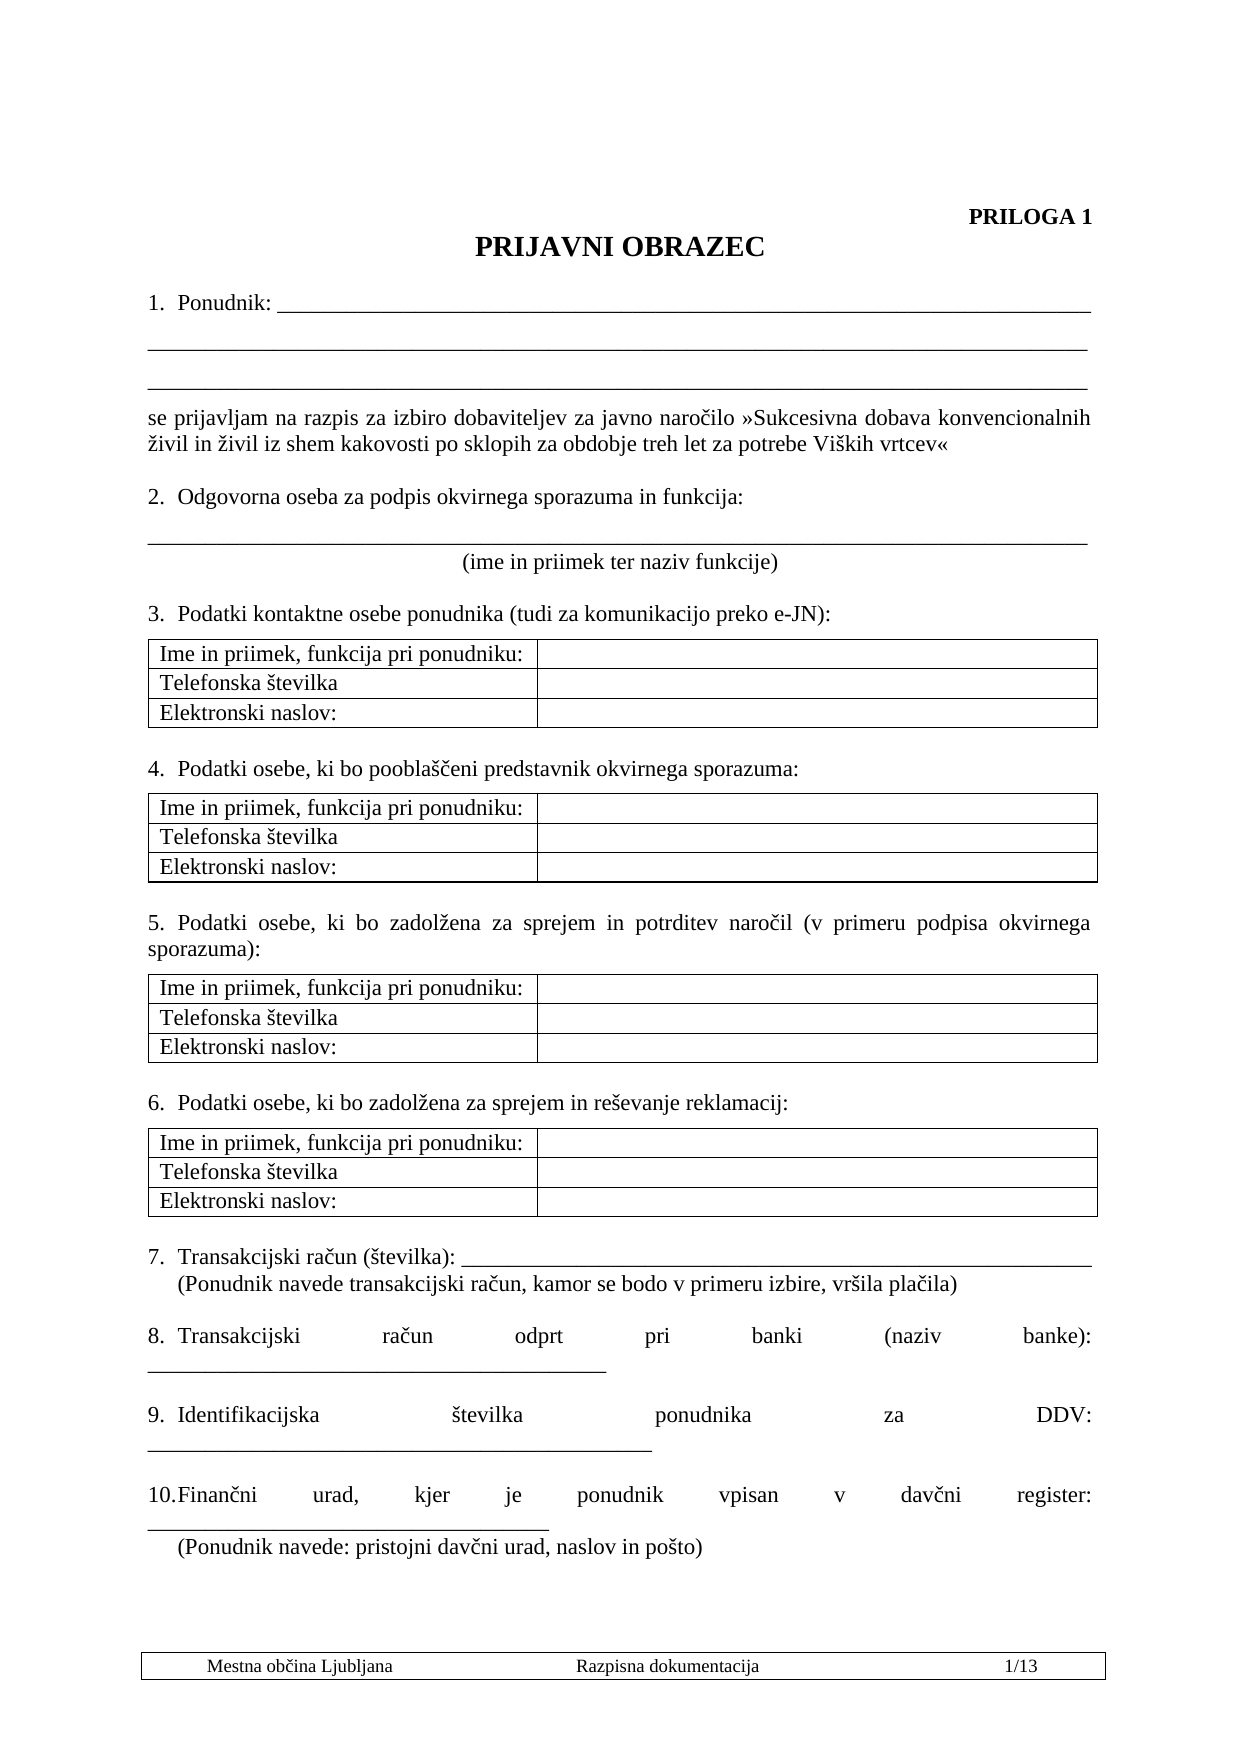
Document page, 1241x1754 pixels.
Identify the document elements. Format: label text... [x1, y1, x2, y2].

list Podatki kontaktne osebe ponudnika (tudi za komunikacijo preko e-JN): [148, 600, 1093, 627]
table_cell [538, 853, 1097, 881]
text (Ponudnik navede: pristojni davčni urad, naslov in pošto) [148, 1533, 1093, 1560]
table_cell [538, 1158, 1097, 1187]
table_header [538, 975, 1097, 1003]
table_cell Elektronski naslov: [149, 853, 537, 881]
table_cell Telefonska številka [149, 669, 537, 698]
text PRILOGA 1 [148, 203, 1093, 229]
table_cell Telefonska številka [149, 824, 537, 852]
text __________________________________________________________________________________ [148, 521, 1093, 548]
table_cell [538, 1004, 1097, 1032]
list Podatki osebe, ki bo pooblaščeni predstavnik okvirnega sporazuma: [148, 754, 1093, 781]
table_cell [538, 699, 1097, 727]
list Transakcijski račun (številka): _______________________________________________________ [148, 1243, 1093, 1270]
table_cell Telefonska številka [149, 1158, 537, 1187]
list Identifikacijska številka ponudnika za DDV: ____________________________________________ [148, 1402, 1093, 1454]
text se prijavljam na razpis za izbiro dobaviteljev za javno naročilo »Sukcesivna dobava konvencionalnih živil in živil iz shem kakovosti po sklopih za obdobje treh let za potrebe Viških vrtcev« [148, 404, 1093, 457]
text (Ponudnik navede transakcijski račun, kamor se bodo v primeru izbire, vršila plačila) [148, 1270, 1093, 1296]
table_cell Elektronski naslov: [149, 699, 537, 727]
table_header Ime in priimek, funkcija pri ponudniku: [149, 640, 537, 668]
list Finančni urad, kjer je ponudnik vpisan v davčni register: ___________________________________ [148, 1481, 1093, 1533]
table_cell Elektronski naslov: [149, 1188, 537, 1216]
table_cell Elektronski naslov: [149, 1034, 537, 1062]
table_header Ime in priimek, funkcija pri ponudniku: [149, 1129, 537, 1157]
list Odgovorna oseba za podpis okvirnega sporazuma in funkcija: [148, 483, 1093, 509]
table_cell [538, 824, 1097, 852]
text __________________________________________________________________________________ [148, 327, 1093, 354]
list Ponudnik: _______________________________________________________________________ [148, 289, 1093, 315]
list Podatki osebe, ki bo zadolžena za sprejem in reševanje reklamacij: [148, 1089, 1093, 1116]
table_header [538, 1129, 1097, 1157]
table_cell Telefonska številka [149, 1004, 537, 1032]
list Podatki osebe, ki bo zadolžena za sprejem in potrditev naročil (v primeru podpisa okvirnega sporazuma): [148, 909, 1093, 961]
table_cell [538, 1034, 1097, 1062]
list Transakcijski račun odprt pri banki (naziv banke): ________________________________________ [148, 1322, 1093, 1375]
table_cell [538, 669, 1097, 698]
text __________________________________________________________________________________ [148, 366, 1093, 392]
table_header Ime in priimek, funkcija pri ponudniku: [149, 794, 537, 822]
table_cell [538, 1188, 1097, 1216]
text PRIJAVNI OBRAZEC [148, 229, 1093, 263]
table_header [538, 640, 1097, 668]
table_header [538, 794, 1097, 822]
table_header Ime in priimek, funkcija pri ponudniku: [149, 975, 537, 1003]
text (ime in priimek ter naziv funkcije) [148, 548, 1093, 574]
